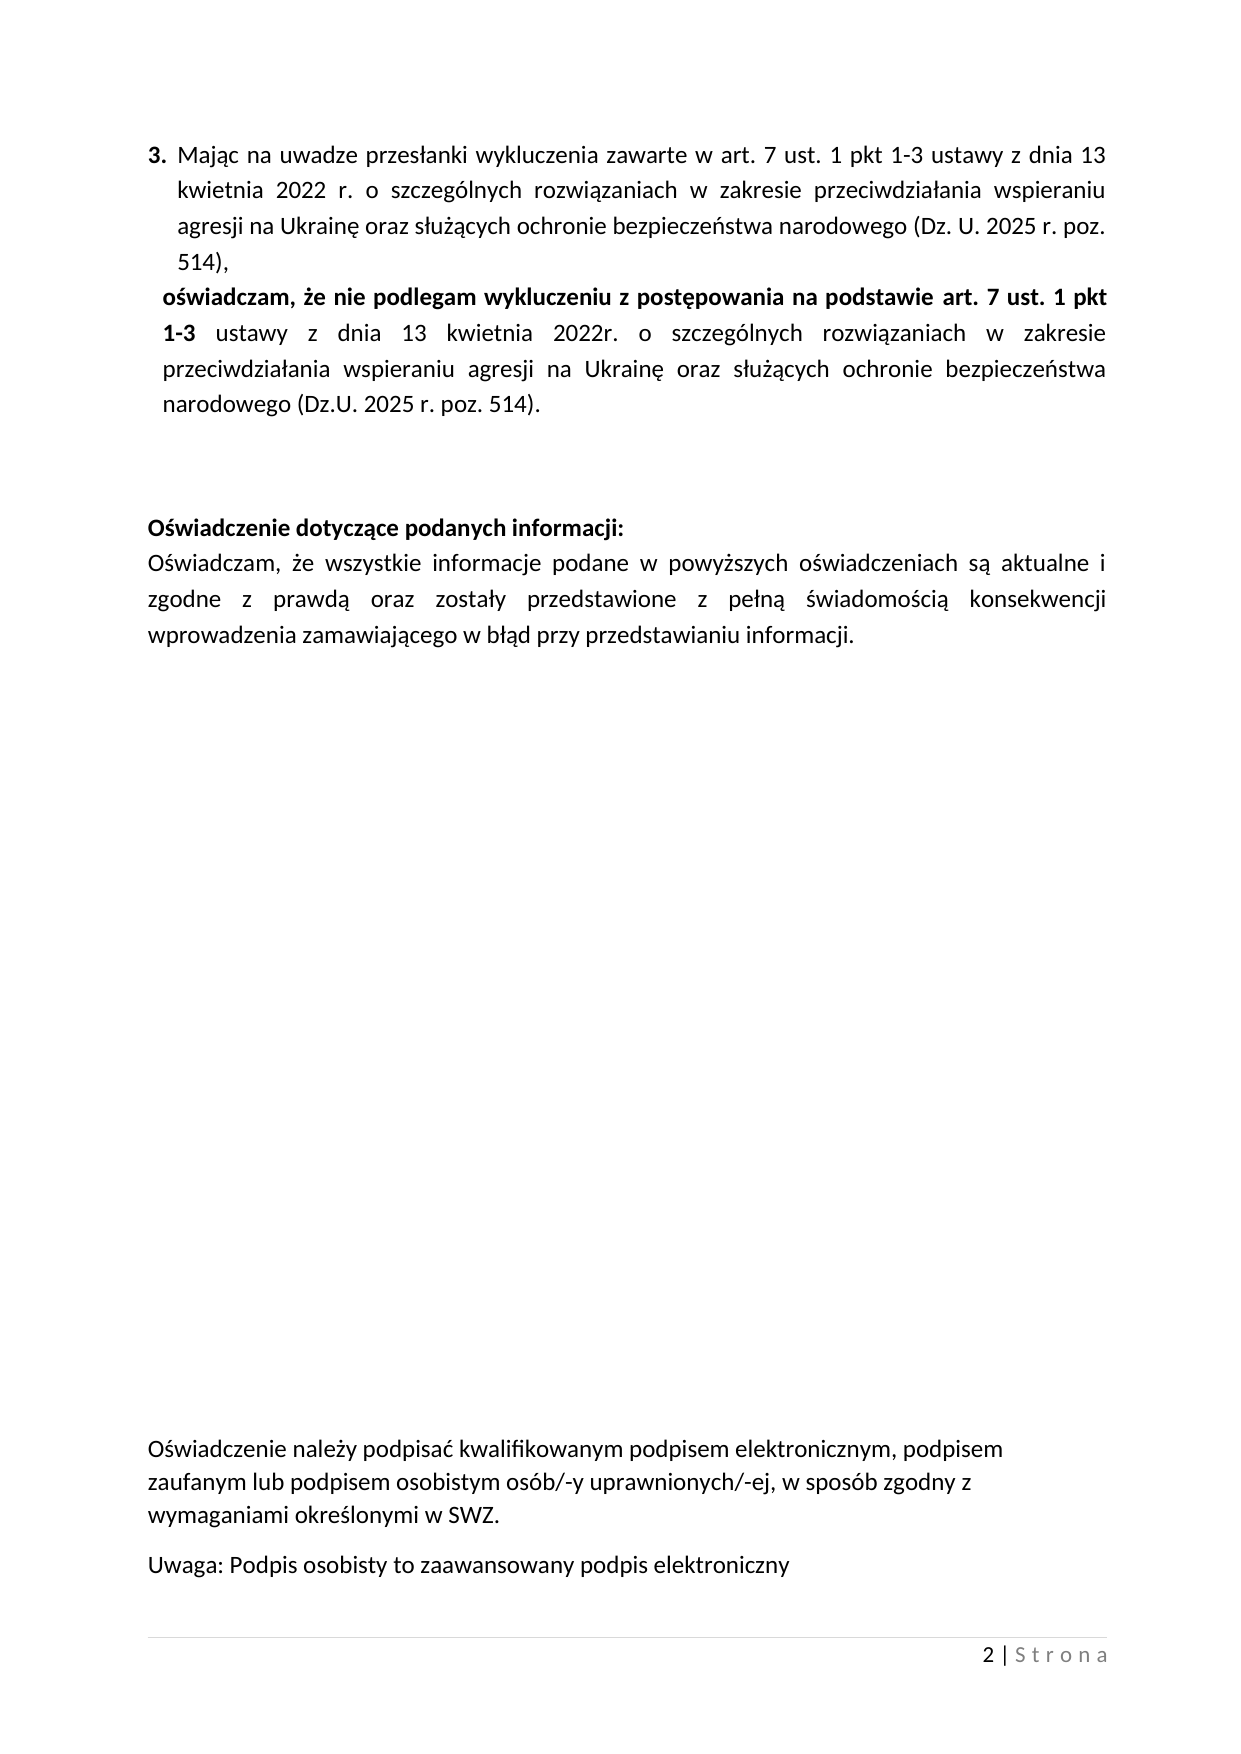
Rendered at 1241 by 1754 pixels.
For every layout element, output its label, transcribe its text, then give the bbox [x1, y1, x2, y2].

list oświadczam, że nie podlegam wykluczeniu z postępowania na podstawie art. 7 ust. 1 pkt 1-3 ustawy z dnia 13 kwietnia 2022r. o szczególnych rozwiązaniach w zakresie przeciwdziałania wspieraniu agresji na Ukrainę oraz służących ochronie bezpieczeństwa narodowego (Dz.U. 2025 r. poz. 514). [162, 282, 1107, 419]
text Uwaga: Podpis osobisty to zaawansowany podpis elektroniczny [148, 1549, 1107, 1579]
text Oświadczam, że wszystkie informacje podane w powyższych oświadczeniach są aktualne i zgodne z prawdą oraz zostały przedstawione z pełną świadomością konsekwencji wprowadzenia zamawiającego w błąd przy przedstawianiu informacji. [148, 548, 1107, 649]
text Oświadczenie należy podpisać kwalifikowanym podpisem elektronicznym, podpisem zaufanym lub podpisem osobistym osób/-y uprawnionych/-ej, w sposób zgodny z wymaganiami określonymi w SWZ. [148, 1433, 1107, 1530]
text Oświadczenie dotyczące podanych informacji: [148, 512, 1107, 542]
list Mając na uwadze przesłanki wykluczenia zawarte w art. 7 ust. 1 pkt 1-3 ustawy z dnia 13 kwietnia 2022 r. o szczególnych rozwiązaniach w zakresie przeciwdziałania wspieraniu agresji na Ukrainę oraz służących ochronie bezpieczeństwa narodowego (Dz. U. 2025 r. poz. 514), [148, 139, 1107, 276]
